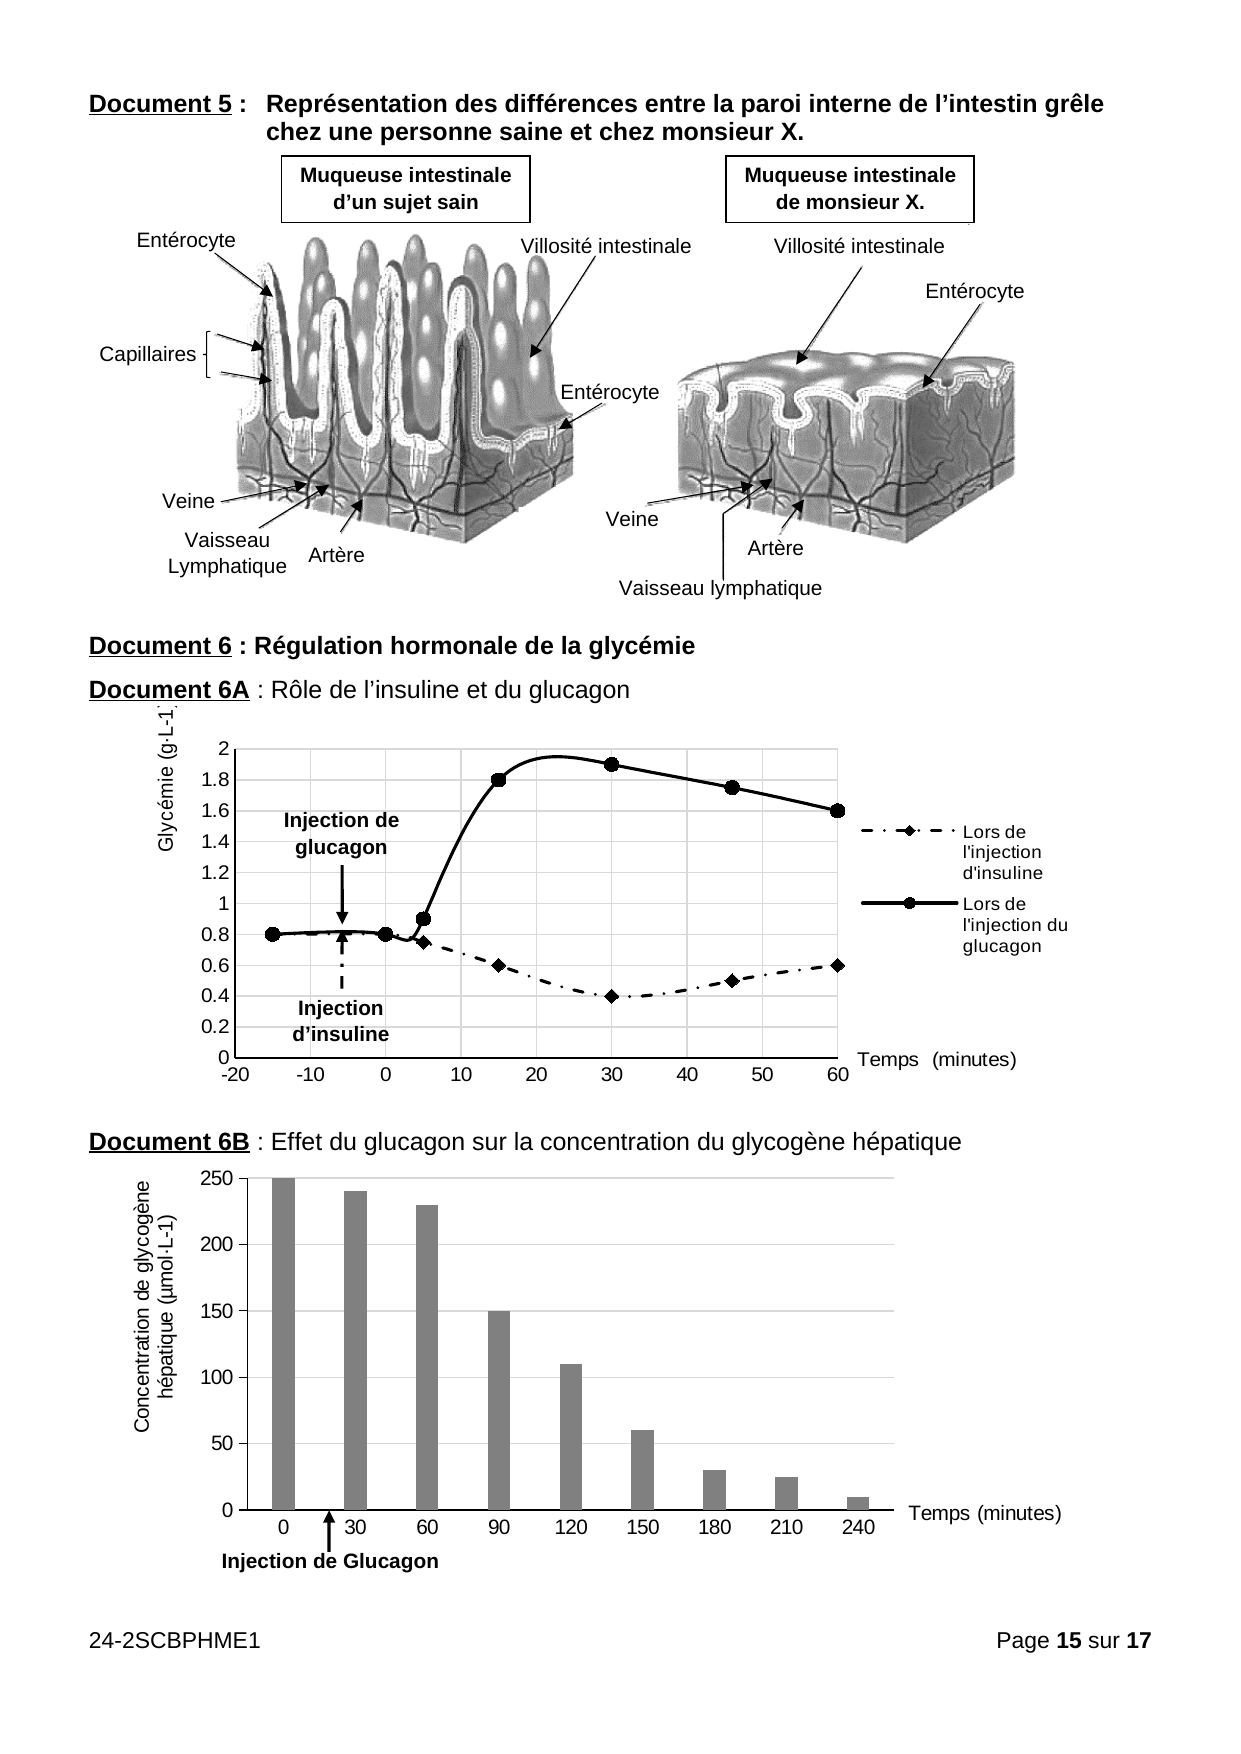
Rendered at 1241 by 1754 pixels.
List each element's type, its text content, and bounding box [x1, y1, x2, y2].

text Document 6B : Effet du glucagon sur la concentration du glycogène hépatique [89, 1126, 1152, 1155]
text Document 6A : Rôle de l’insuline et du glucagon [89, 675, 1152, 704]
picture [727, 157, 973, 222]
text Document 6 : Régulation hormonale de la glycémie [89, 631, 1152, 659]
picture [282, 157, 529, 222]
picture [121, 156, 1057, 579]
text Document 5 : Représentation des différences entre la paroi interne de l’intestin grêle chez une personne saine et chez monsieur X. [89, 89, 1152, 146]
